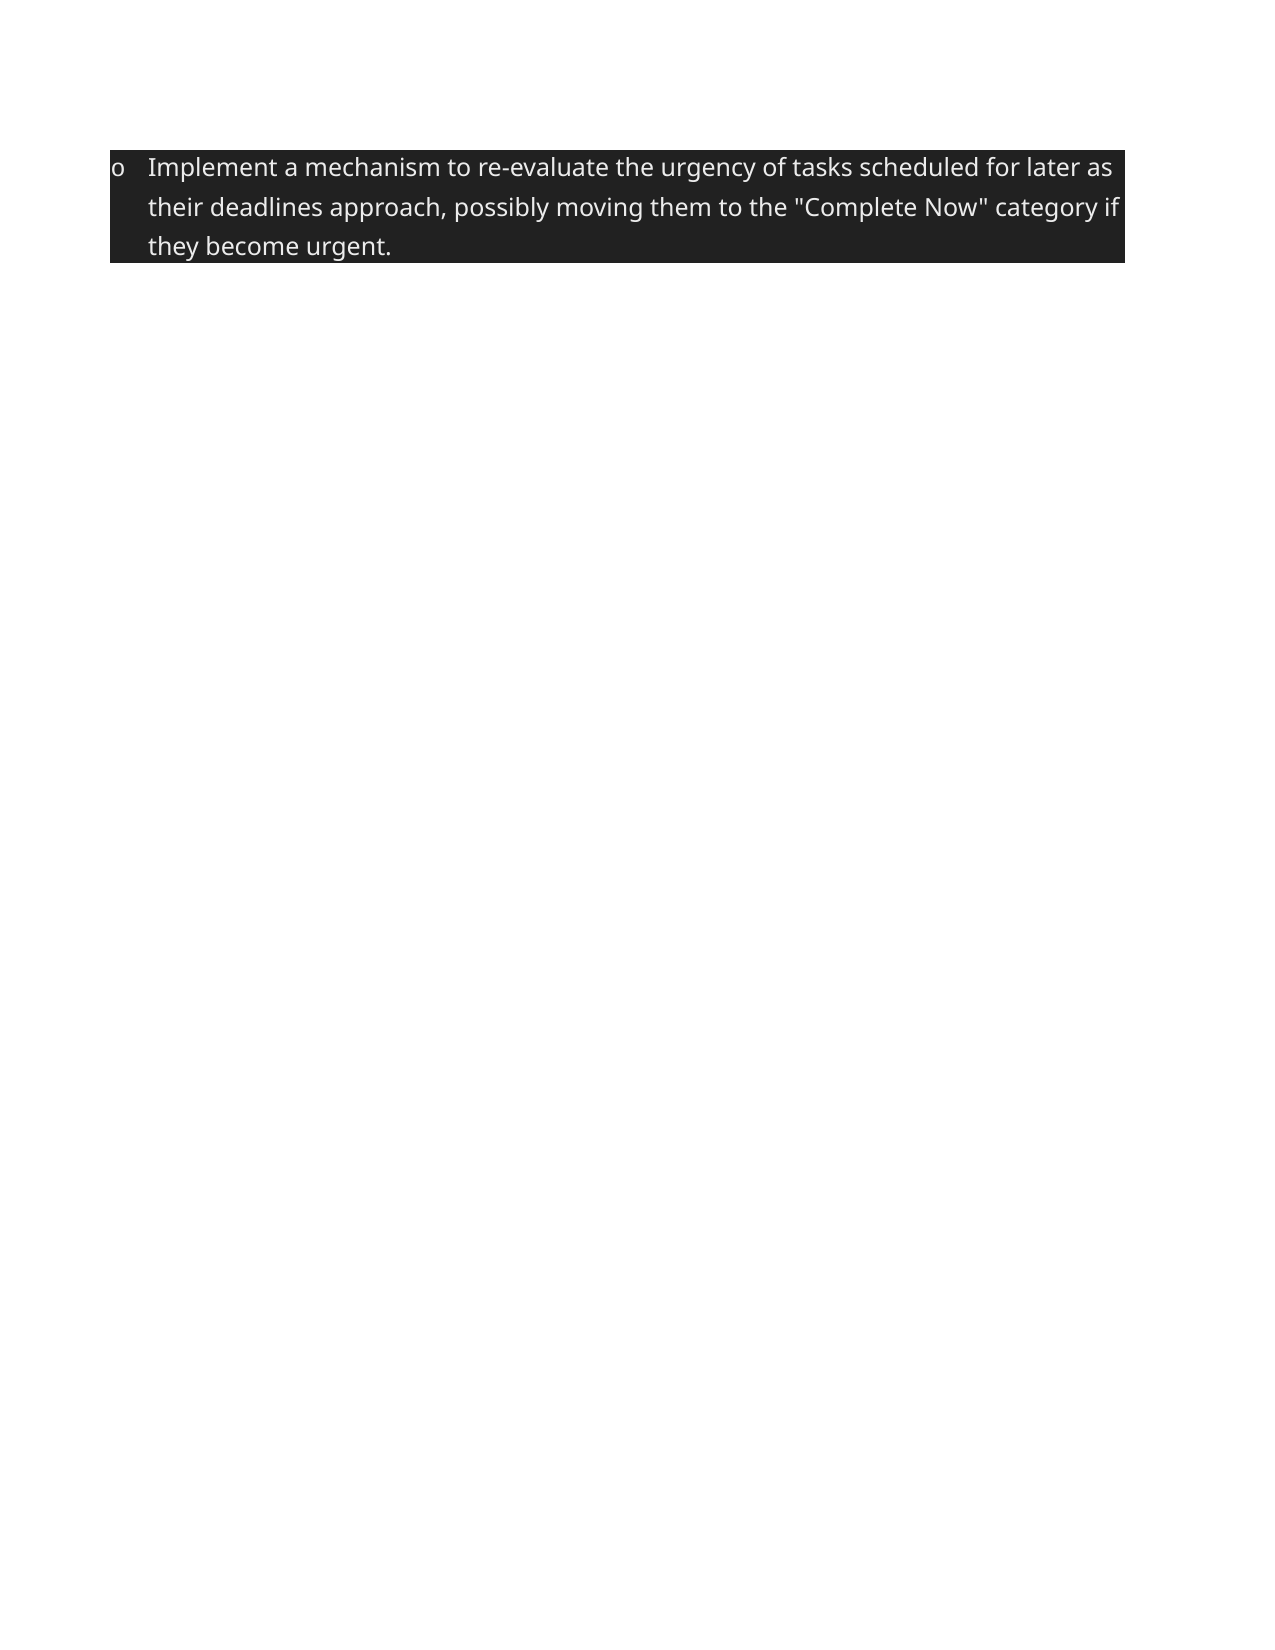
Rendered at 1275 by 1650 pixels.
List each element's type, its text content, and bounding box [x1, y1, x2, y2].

list Implement a mechanism to re-evaluate the urgency of tasks scheduled for later as their deadlines approach, possibly moving them to the "Complete Now" category if they become urgent. [110, 150, 1125, 263]
